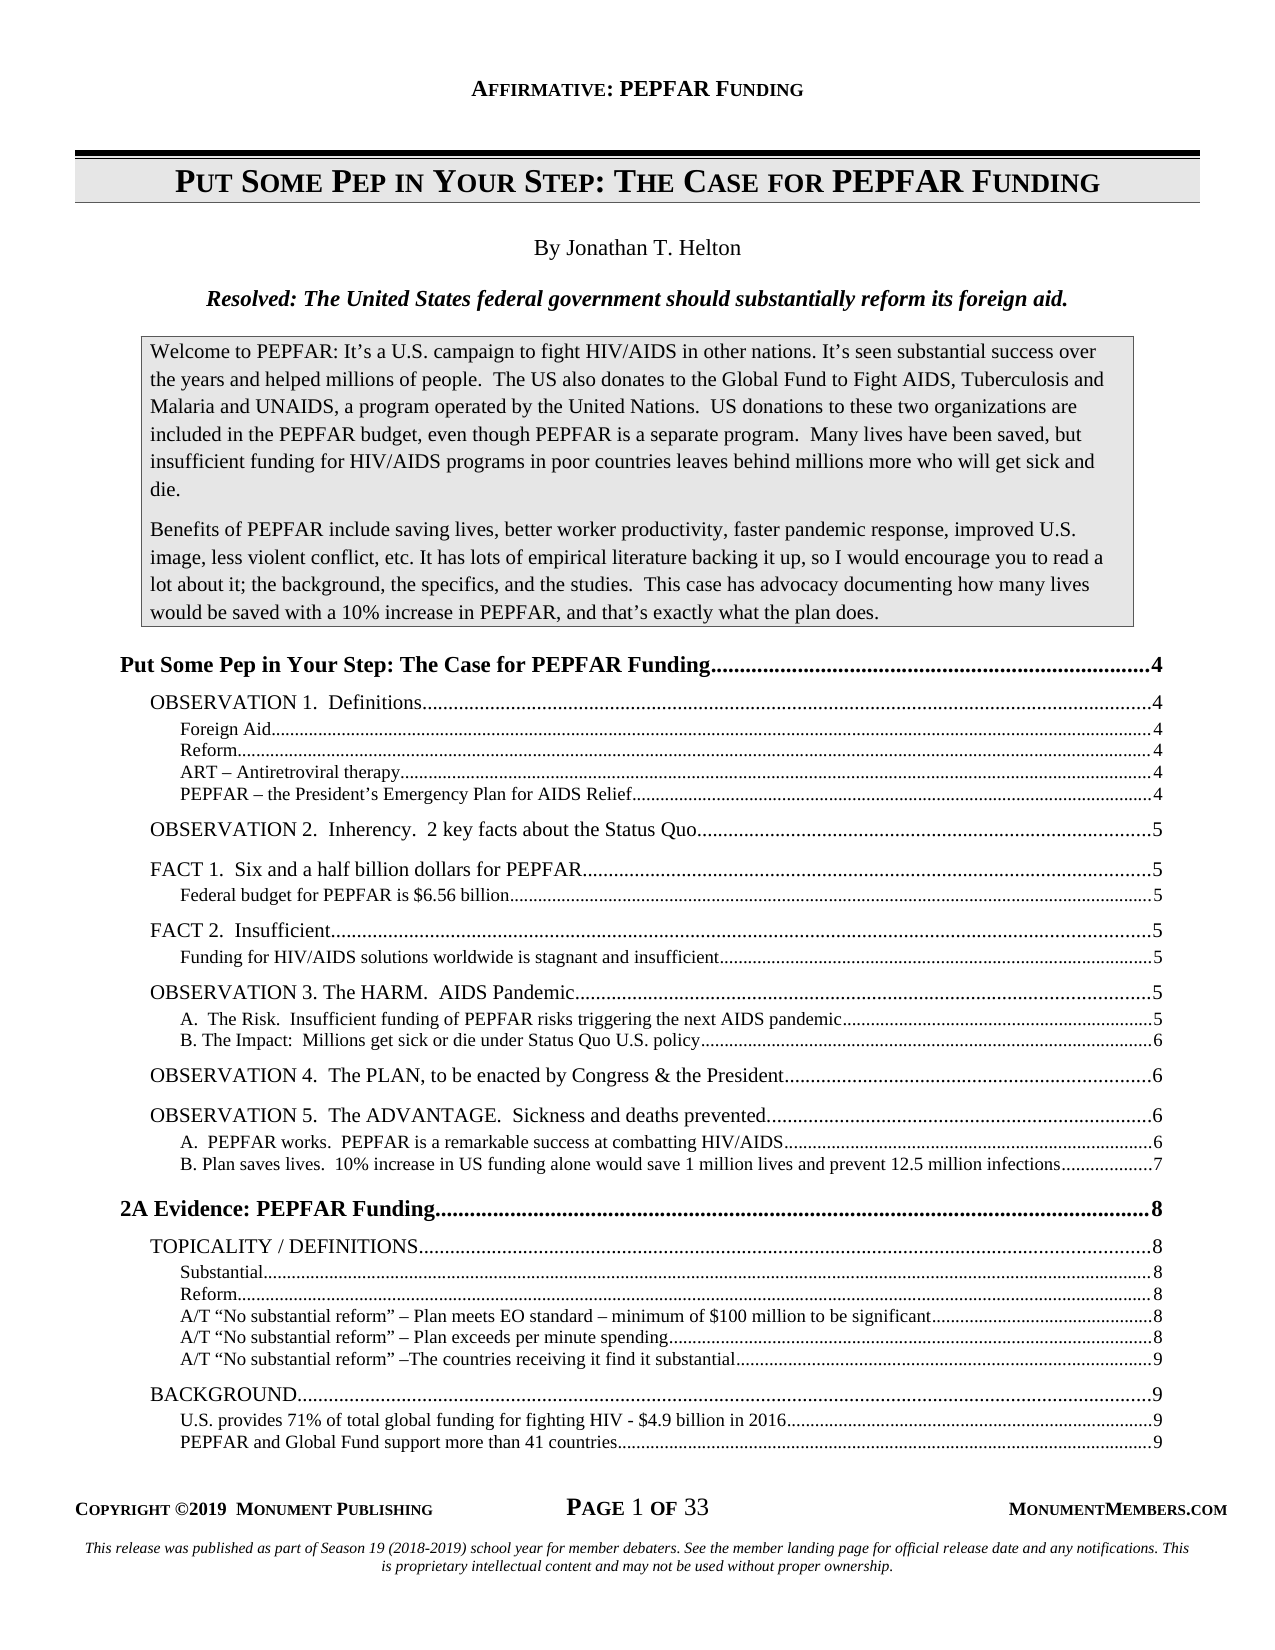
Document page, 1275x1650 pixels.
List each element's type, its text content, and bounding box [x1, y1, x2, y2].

text OBSERVATION 1. Definitions 4 [150, 690, 1125, 714]
text OBSERVATION 5. The ADVANTAGE. Sickness and deaths prevented. 6 [150, 1103, 1125, 1127]
text TOPICALITY / DEFINITIONS 8 [150, 1234, 1125, 1258]
text B. Plan saves lives. 10% increase in US funding alone would save 1 million lives and prevent 12.5 million infections 7 [180, 1152, 1125, 1174]
text Reform 8 [180, 1283, 1125, 1304]
text ART – Antiretroviral therapy 4 [180, 761, 1125, 782]
text U.S. provides 71% of total global funding for fighting HIV - $4.9 billion in 2016 9 [180, 1409, 1125, 1431]
text Resolved: The United States federal government should substantially reform its foreign aid. [131, 285, 1144, 311]
text A/T “No substantial reform” – Plan exceeds per minute spending 8 [180, 1326, 1125, 1348]
text OBSERVATION 3. The HARM. AIDS Pandemic 5 [150, 980, 1125, 1004]
text BACKGROUND 9 [150, 1382, 1125, 1406]
text A. PEPFAR works. PEPFAR is a remarkable success at combatting HIV/AIDS 6 [180, 1131, 1125, 1152]
text OBSERVATION 2. Inherency. 2 key facts about the Status Quo 5 [150, 817, 1125, 841]
text FACT 2. Insufficient 5 [150, 918, 1125, 942]
title Put Some Pep in Your Step: The Case for PEPFAR Funding [75, 159, 1200, 202]
text Foreign Aid 4 [180, 718, 1125, 739]
text OBSERVATION 4. The PLAN, to be enacted by Congress & the President 6 [150, 1063, 1125, 1087]
text Federal budget for PEPFAR is $6.56 billion 5 [180, 884, 1125, 906]
list Benefits of PEPFAR include saving lives, better worker productivity, faster pandemic response, improved U.S. image, less violent conflict, etc. It has lots of empirical literature backing it up, so I would encourage you to read a lot about it; the background, the specifics, and the studies. This case has advocacy documenting how many lives would be saved with a 10% increase in PEPFAR, and that’s exactly what the plan does. [142, 514, 1133, 626]
text By Jonathan T. Helton [150, 234, 1125, 260]
text FACT 1. Six and a half billion dollars for PEPFAR 5 [150, 857, 1125, 881]
text Funding for HIV/AIDS solutions worldwide is stagnant and insufficient 5 [180, 946, 1125, 967]
text 2A Evidence: PEPFAR Funding 8 [120, 1195, 1125, 1221]
text PEPFAR – the President’s Emergency Plan for AIDS Relief 4 [180, 782, 1125, 804]
text Substantial 8 [180, 1261, 1125, 1283]
text A/T “No substantial reform” – Plan meets EO standard – minimum of $100 million to be significant 8 [180, 1304, 1125, 1326]
text A/T “No substantial reform” –The countries receiving it find it substantial 9 [180, 1348, 1125, 1369]
text PEPFAR and Global Fund support more than 41 countries 9 [180, 1431, 1125, 1452]
text Reform 4 [180, 739, 1125, 761]
list Welcome to PEPFAR: It’s a U.S. campaign to fight HIV/AIDS in other nations. It’s seen substantial success over the years and helped millions of people. The US also donates to the Global Fund to Fight AIDS, Tuberculosis and Malaria and UNAIDS, a program operated by the United Nations. US donations to these two organizations are included in the PEPFAR budget, even though PEPFAR is a separate program. Many lives have been saved, but insufficient funding for HIV/AIDS programs in poor countries leaves behind millions more who will get sick and die. [142, 337, 1133, 501]
text A. The Risk. Insufficient funding of PEPFAR risks triggering the next AIDS pandemic 5 [180, 1008, 1125, 1029]
text Put Some Pep in Your Step: The Case for PEPFAR Funding 4 [120, 651, 1125, 678]
text B. The Impact: Millions get sick or die under Status Quo U.S. policy 6 [180, 1029, 1125, 1051]
